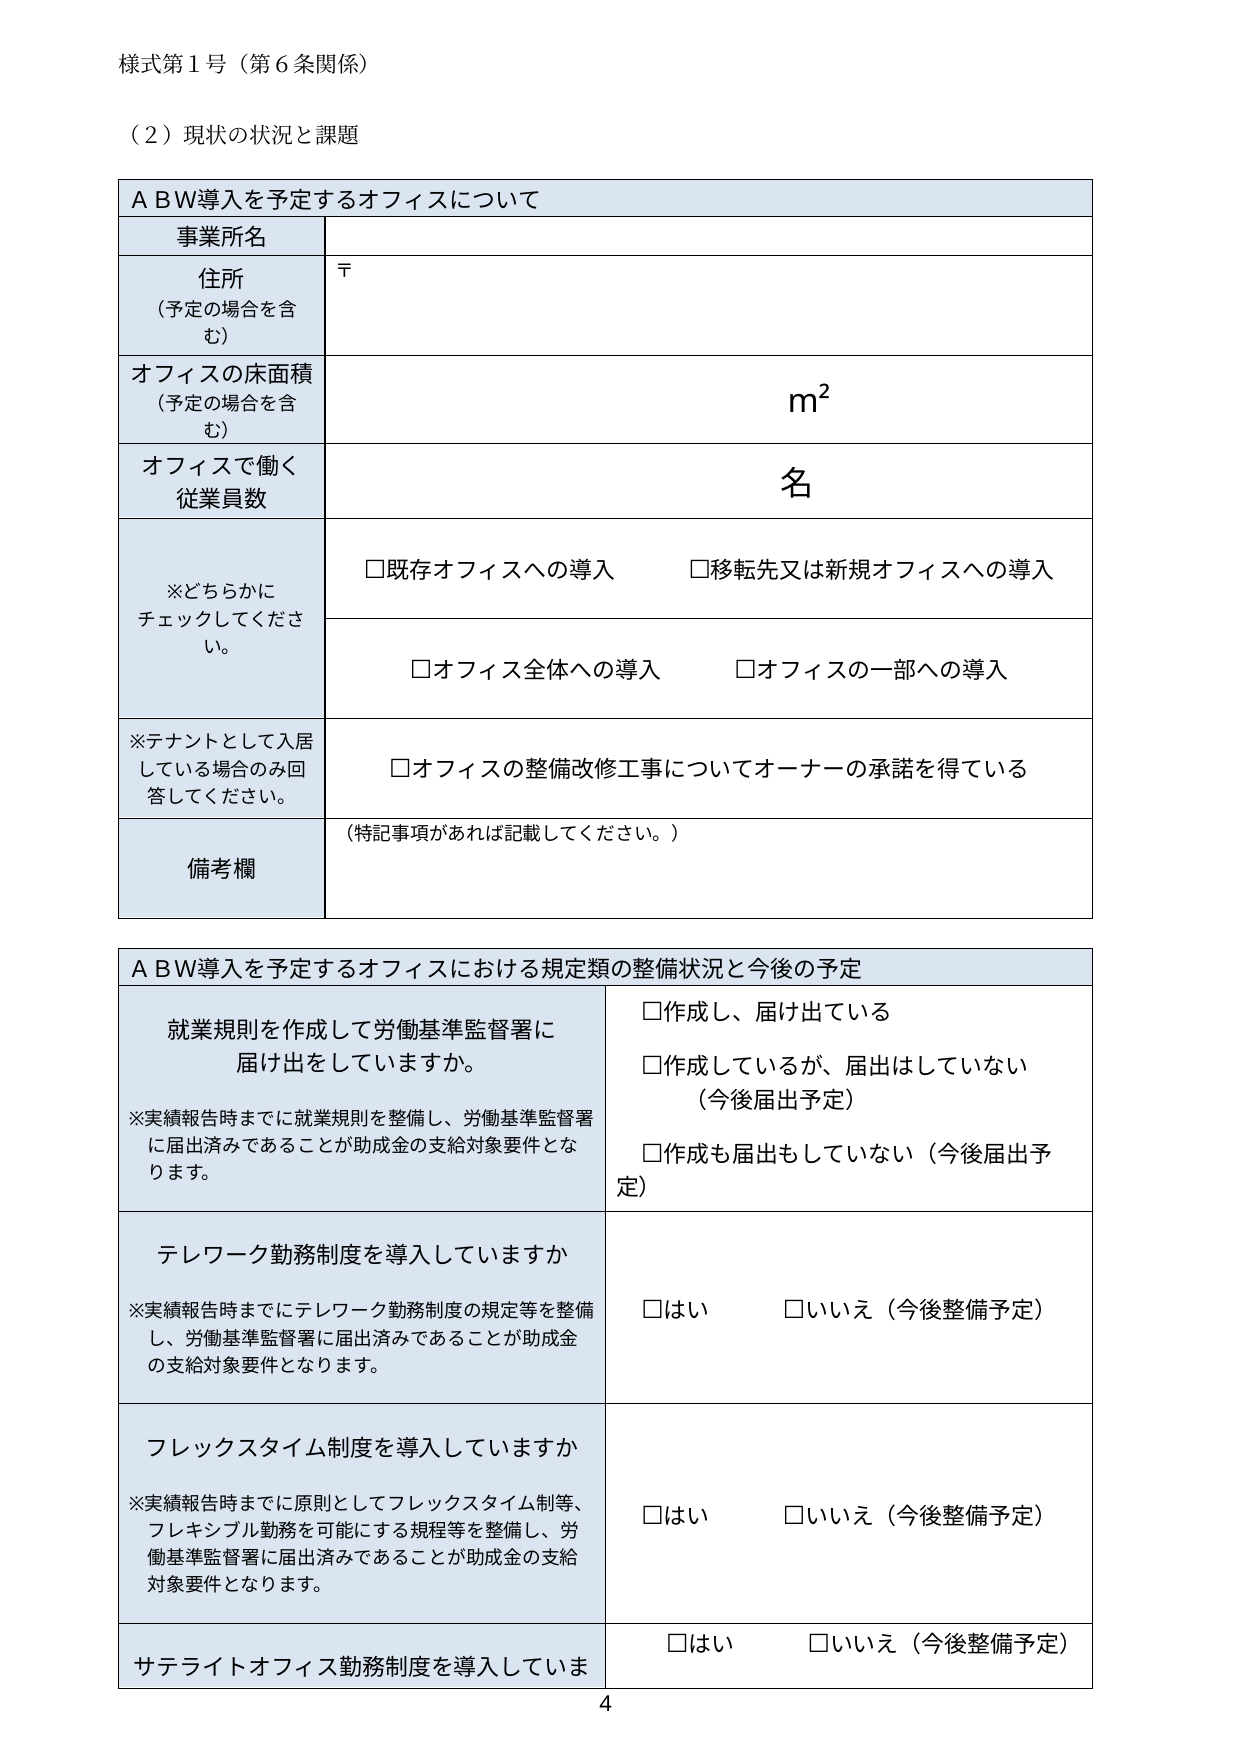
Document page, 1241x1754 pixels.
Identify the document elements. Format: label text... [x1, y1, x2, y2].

text （２）現状の状況と課題 [118, 118, 1092, 149]
table_cell はい いいえ（今後整備予定） [606, 1404, 1092, 1623]
table_cell オフィスの床面積 （予定の場合を含む） [119, 356, 324, 443]
table_header ＡＢＷ導入を予定するオフィスにおける規定類の整備状況と今後の予定 [119, 949, 1092, 985]
table_cell 住所 （予定の場合を含む） [119, 256, 324, 355]
table_cell フレックスタイム制度を導入していますか ※実績報告時までに原則としてフレックスタイム制等、フレキシブル勤務を可能にする規程等を整備し、労働基準監督署に届出済みであることが助成金の支給対象要件となります。 [119, 1404, 605, 1623]
table_cell 事業所名 [119, 217, 324, 255]
table_cell 備考欄 [119, 819, 324, 917]
table_cell はい いいえ（今後整備予定） [606, 1212, 1092, 1403]
table_cell オフィスで働く 従業員数 [119, 444, 324, 517]
table_cell m² [326, 356, 1092, 443]
table_cell ※テナントとして入居している場合のみ回答してください。 [119, 719, 324, 817]
table_header ＡＢＷ導入を予定するオフィスについて [119, 180, 1092, 216]
table_cell ※どちらかに チェックしてください。 [119, 519, 324, 717]
table_cell オフィスの整備改修工事についてオーナーの承諾を得ている [326, 719, 1092, 817]
table_cell 〒 [326, 256, 1092, 355]
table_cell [119, 1624, 605, 1687]
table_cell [606, 1624, 1092, 1687]
table_cell [326, 217, 1092, 255]
table_cell 既存オフィスへの導入 移転先又は新規オフィスへの導入 [326, 519, 1092, 617]
table_cell 作成し、届け出ている 作成しているが、届出はしていない （今後届出予定） 作成も届出もしていない（今後届出予定） [606, 986, 1092, 1211]
table_cell テレワーク勤務制度を導入していますか ※実績報告時までにテレワーク勤務制度の規定等を整備し、労働基準監督署に届出済みであることが助成金の支給対象要件となります。 [119, 1212, 605, 1403]
table_cell （特記事項があれば記載してください。） [326, 819, 1092, 917]
table_cell オフィス全体への導入 オフィスの一部への導入 [326, 619, 1092, 717]
table_cell 名 [326, 444, 1092, 517]
table_cell 就業規則を作成して労働基準監督署に 届け出をしていますか。 ※実績報告時までに就業規則を整備し、労働基準監督署に届出済みであることが助成金の支給対象要件となります。 [119, 986, 605, 1211]
